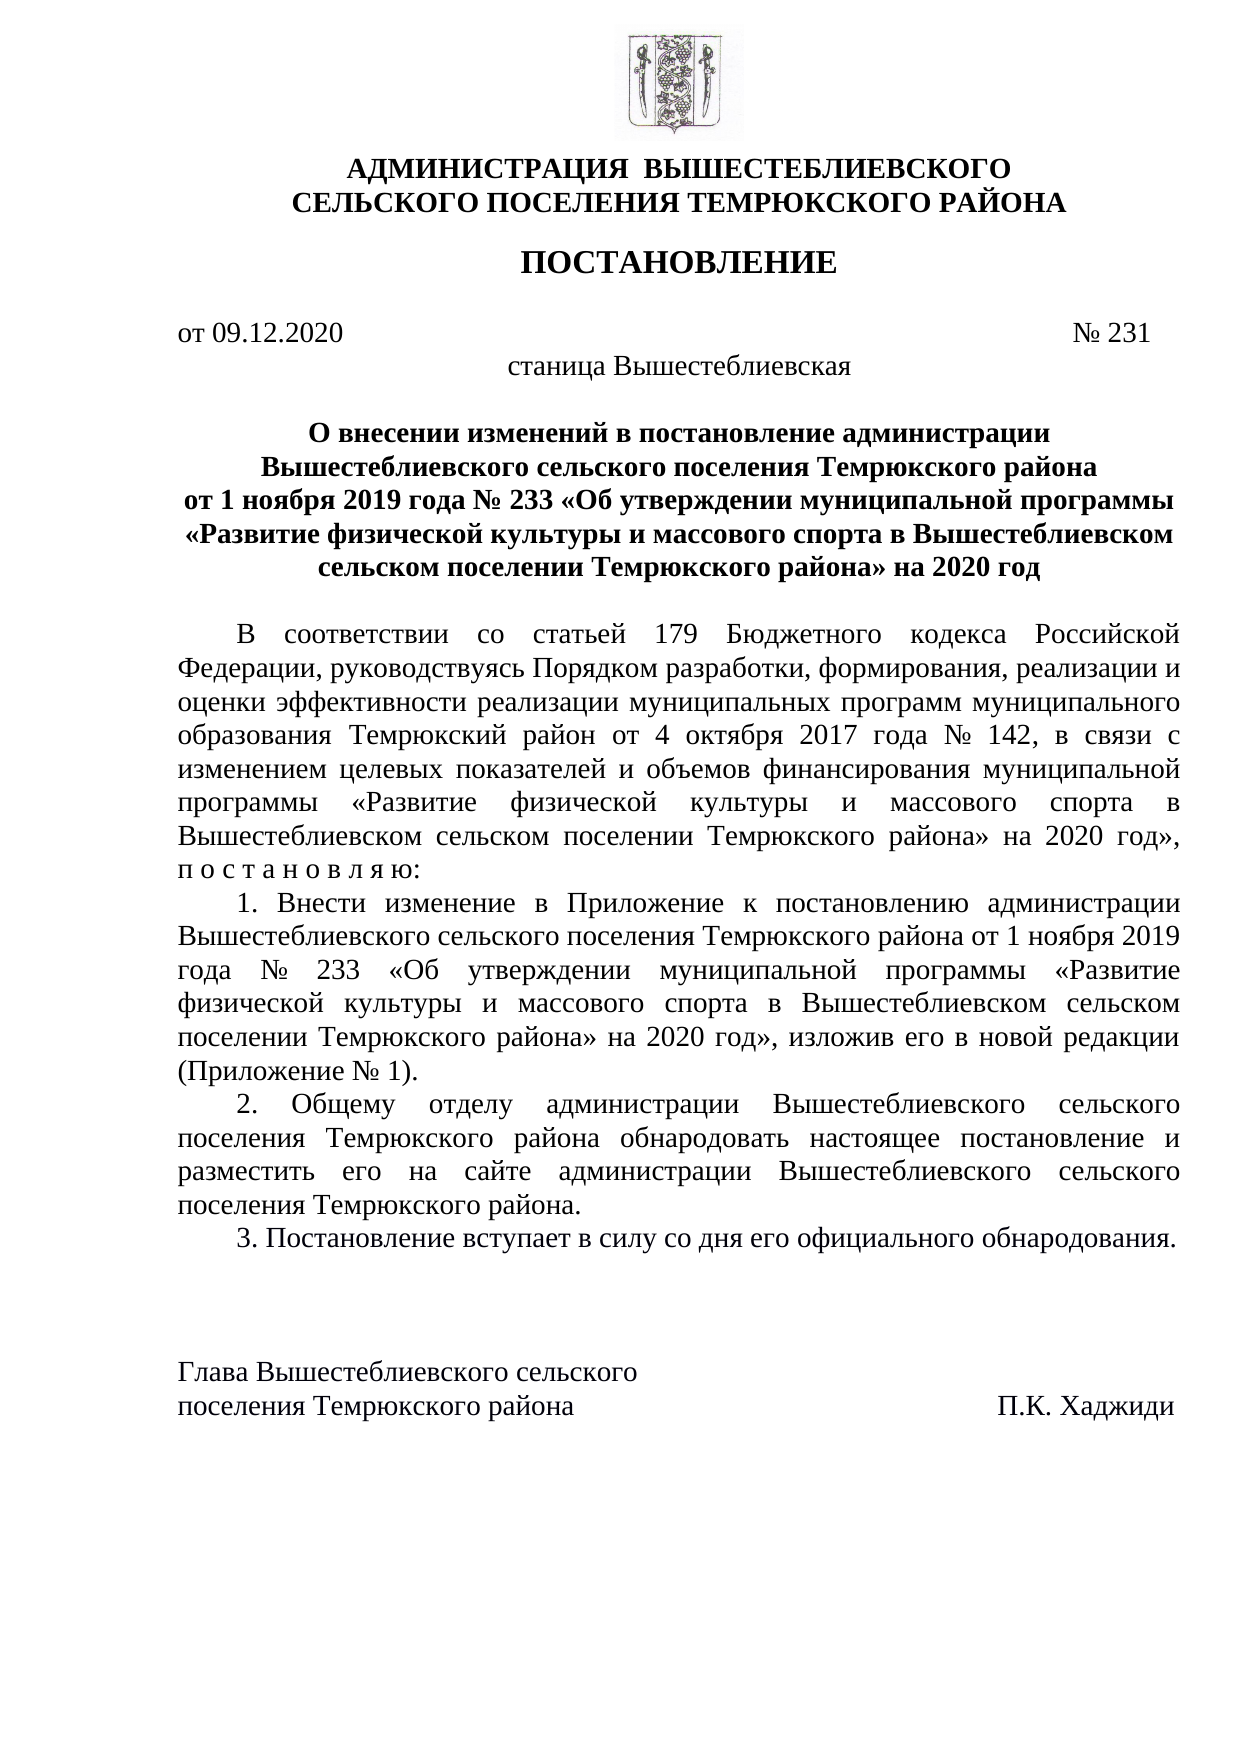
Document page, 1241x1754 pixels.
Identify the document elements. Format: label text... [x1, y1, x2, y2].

text В соответствии со статьей 179 Бюджетного кодекса Российской Федерации, руководствуясь Порядком разработки, формирования, реализации и оценки эффективности реализации муниципальных программ муниципального образования Темрюкский район от 4 октября 2017 года № 142, в связи с изменением целевых показателей и объемов финансирования муниципальной программы «Развитие физической культуры и массового спорта в Вышестеблиевском сельском поселении Темрюкского района» на 2020 год», п о с т а н о в л я ю: [177, 617, 1181, 885]
text ПОСТАНОВЛЕНИЕ [177, 243, 1181, 281]
text АДМИНИСТРАЦИЯ ВЫШЕСТЕБЛИЕВСКОГО [177, 152, 1181, 185]
picture [614, 24, 744, 141]
text 2. Общему отделу администрации Вышестеблиевского сельского поселения Темрюкского района обнародовать настоящее постановление и разместить его на сайте администрации Вышестеблиевского сельского поселения Темрюкского района. [177, 1086, 1181, 1220]
text 3. Постановление вступает в силу со дня его официального обнародования. [177, 1220, 1181, 1254]
text поселения Темрюкского района П.К. Хаджиди [177, 1388, 1181, 1422]
text станица Вышестеблиевская [177, 348, 1181, 382]
text СЕЛЬСКОГО ПОСЕЛЕНИЯ ТЕМРЮКСКОГО РАЙОНА [177, 185, 1181, 219]
text О внесении изменений в постановление администрации Вышестеблиевского сельского поселения Темрюкского района от 1 ноября 2019 года № 233 «Об утверждении муниципальной программы «Развитие физической культуры и массового спорта в Вышестеблиевском сельском поселении Темрюкского района» на 2020 год [177, 415, 1181, 583]
text от 09.12.2020 № 231 [177, 315, 1181, 348]
text Глава Вышестеблиевского сельского [177, 1354, 1181, 1388]
text 1. Внести изменение в Приложение к постановлению администрации Вышестеблиевского сельского поселения Темрюкского района от 1 ноября 2019 года № 233 «Об утверждении муниципальной программы «Развитие физической культуры и массового спорта в Вышестеблиевском сельском поселении Темрюкского района» на 2020 год», изложив его в новой редакции (Приложение № 1). [177, 885, 1181, 1086]
